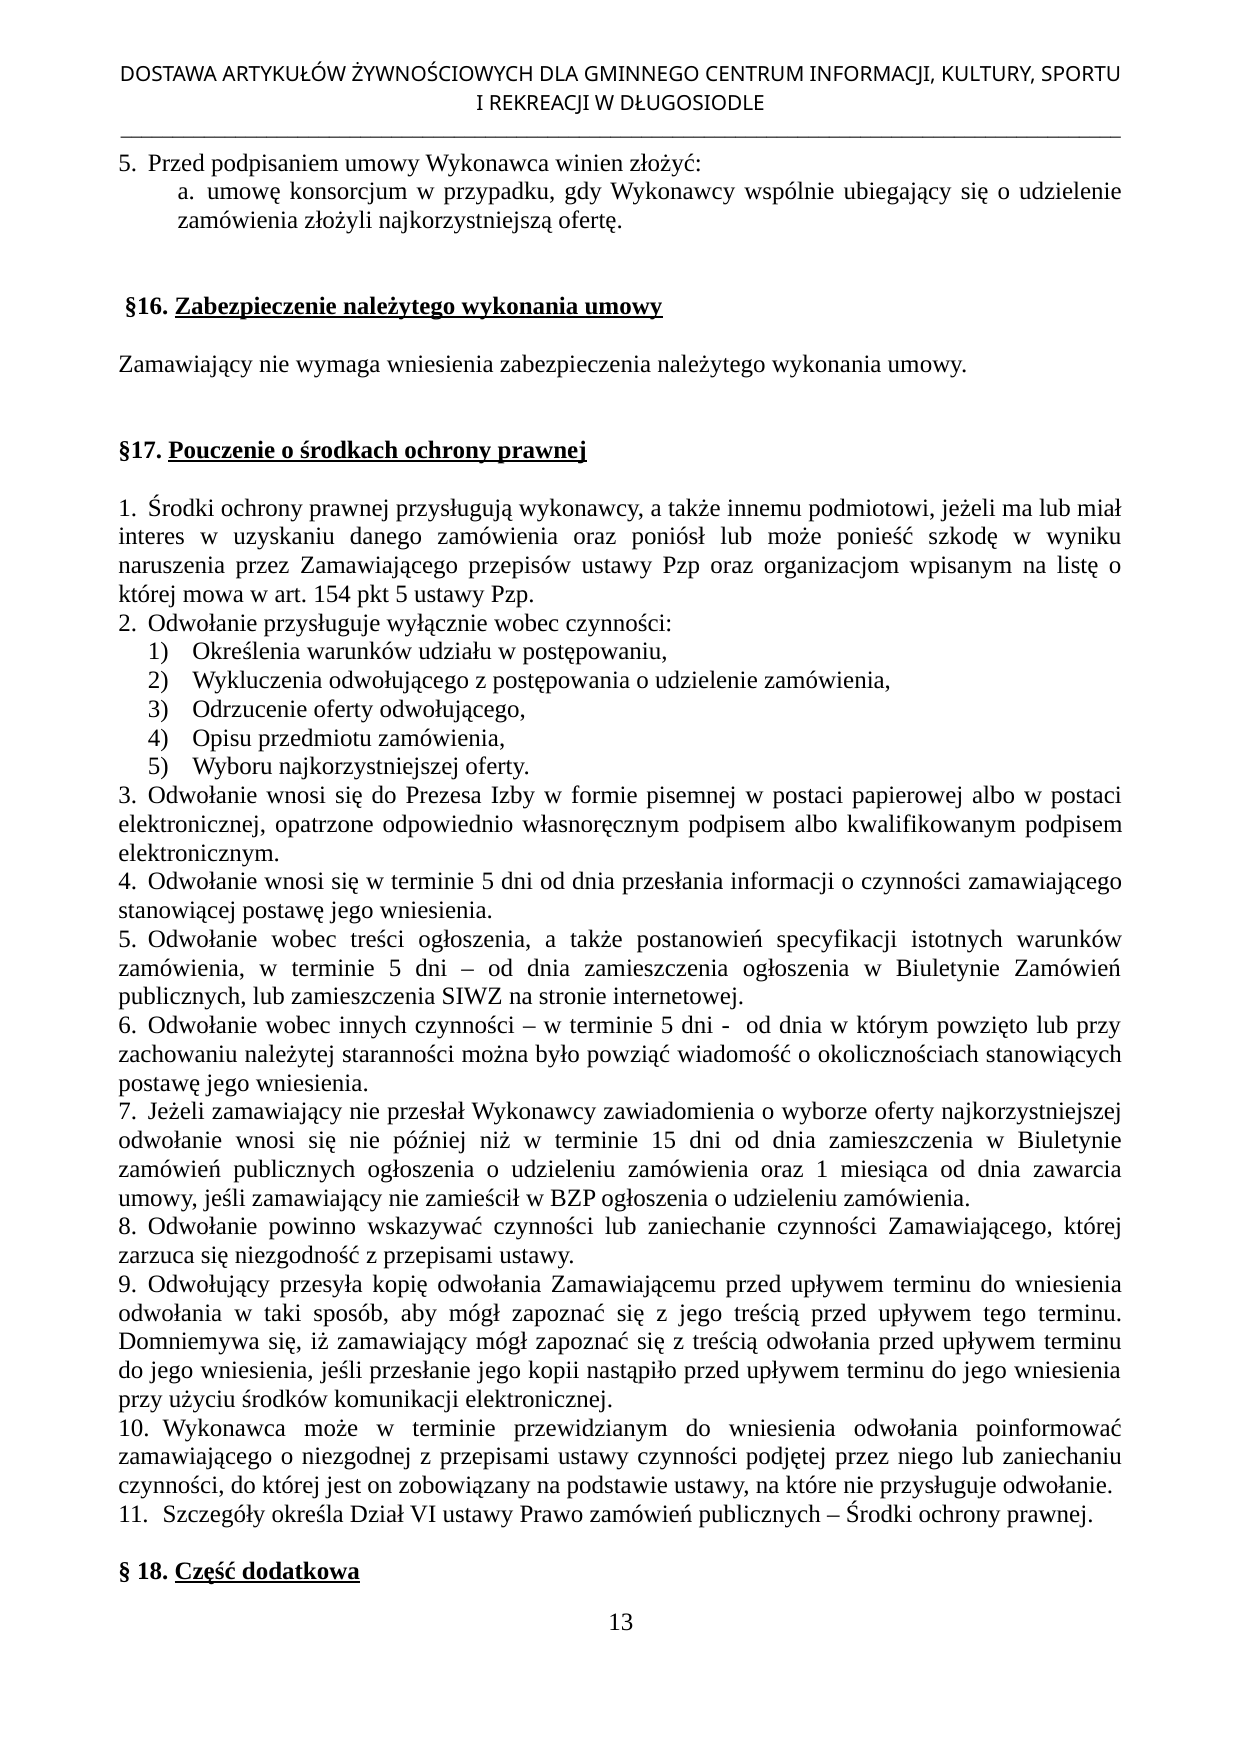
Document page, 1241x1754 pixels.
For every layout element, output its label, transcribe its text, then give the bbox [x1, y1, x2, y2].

list Odwołanie powinno wskazywać czynności lub zaniechanie czynności Zamawiającego, której zarzuca się niezgodność z przepisami ustawy. [118, 1211, 1123, 1269]
list Odwołanie wobec treści ogłoszenia, a także postanowień specyfikacji istotnych warunków zamówienia, w terminie 5 dni – od dnia zamieszczenia ogłoszenia w Biuletynie Zamówień publicznych, lub zamieszczenia SIWZ na stronie internetowej. [118, 924, 1123, 1010]
list Wykluczenia odwołującego z postępowania o udzielenie zamówienia, [148, 665, 1123, 694]
list Szczegóły określa Dział VI ustawy Prawo zamówień publicznych – Środki ochrony prawnej. [118, 1499, 1123, 1528]
list Opisu przedmiotu zamówienia, [118, 723, 1123, 751]
list Środki ochrony prawnej przysługują wykonawcy, a także innemu podmiotowi, jeżeli ma lub miał interes w uzyskaniu danego zamówienia oraz poniósł lub może ponieść szkodę w wyniku naruszenia przez Zamawiającego przepisów ustawy Pzp oraz organizacjom wpisanym na listę o której mowa w art. 154 pkt 5 ustawy Pzp. [118, 493, 1123, 608]
text §16. Zabezpieczenie należytego wykonania umowy [118, 291, 1123, 320]
list Odwołujący przesyła kopię odwołania Zamawiającemu przed upływem terminu do wniesienia odwołania w taki sposób, aby mógł zapoznać się z jego treścią przed upływem tego terminu. Domniemywa się, iż zamawiający mógł zapoznać się z treścią odwołania przed upływem terminu do jego wniesienia, jeśli przesłanie jego kopii nastąpiło przed upływem terminu do jego wniesienia przy użyciu środków komunikacji elektronicznej. [118, 1269, 1123, 1413]
list Jeżeli zamawiający nie przesłał Wykonawcy zawiadomienia o wyborze oferty najkorzystniejszej odwołanie wnosi się nie później niż w terminie 15 dni od dnia zamieszczenia w Biuletynie zamówień publicznych ogłoszenia o udzieleniu zamówienia oraz 1 miesiąca od dnia zawarcia umowy, jeśli zamawiający nie zamieścił w BZP ogłoszenia o udzieleniu zamówienia. [118, 1096, 1123, 1211]
list Odwołanie wnosi się w terminie 5 dni od dnia przesłania informacji o czynności zamawiającego stanowiącej postawę jego wniesienia. [118, 866, 1123, 924]
list Określenia warunków udziału w postępowaniu, [148, 636, 1123, 665]
text §17. Pouczenie o środkach ochrony prawnej [118, 435, 1123, 464]
list Wykonawca może w terminie przewidzianym do wniesienia odwołania poinformować zamawiającego o niezgodnej z przepisami ustawy czynności podjętej przez niego lub zaniechaniu czynności, do której jest on zobowiązany na podstawie ustawy, na które nie przysługuje odwołanie. [118, 1413, 1123, 1499]
list Odwołanie przysługuje wyłącznie wobec czynności: [118, 608, 1123, 636]
list Odrzucenie oferty odwołującego, [148, 694, 1123, 723]
list Odwołanie wobec innych czynności – w terminie 5 dni - od dnia w którym powzięto lub przy zachowaniu należytej staranności można było powziąć wiadomość o okolicznościach stanowiących postawę jego wniesienia. [118, 1010, 1123, 1096]
text Zamawiający nie wymaga wniesienia zabezpieczenia należytego wykonania umowy. [118, 349, 1123, 378]
list Przed podpisaniem umowy Wykonawca winien złożyć: [118, 148, 1123, 176]
text § 18. Część dodatkowa [118, 1556, 1123, 1585]
list umowę konsorcjum w przypadku, gdy Wykonawcy wspólnie ubiegający się o udzielenie zamówienia złożyli najkorzystniejszą ofertę. [177, 176, 1123, 234]
list Wyboru najkorzystniejszej oferty. [118, 751, 1123, 780]
list Odwołanie wnosi się do Prezesa Izby w formie pisemnej w postaci papierowej albo w postaci elektronicznej, opatrzone odpowiednio własnoręcznym podpisem albo kwalifikowanym podpisem elektronicznym. [118, 780, 1123, 866]
